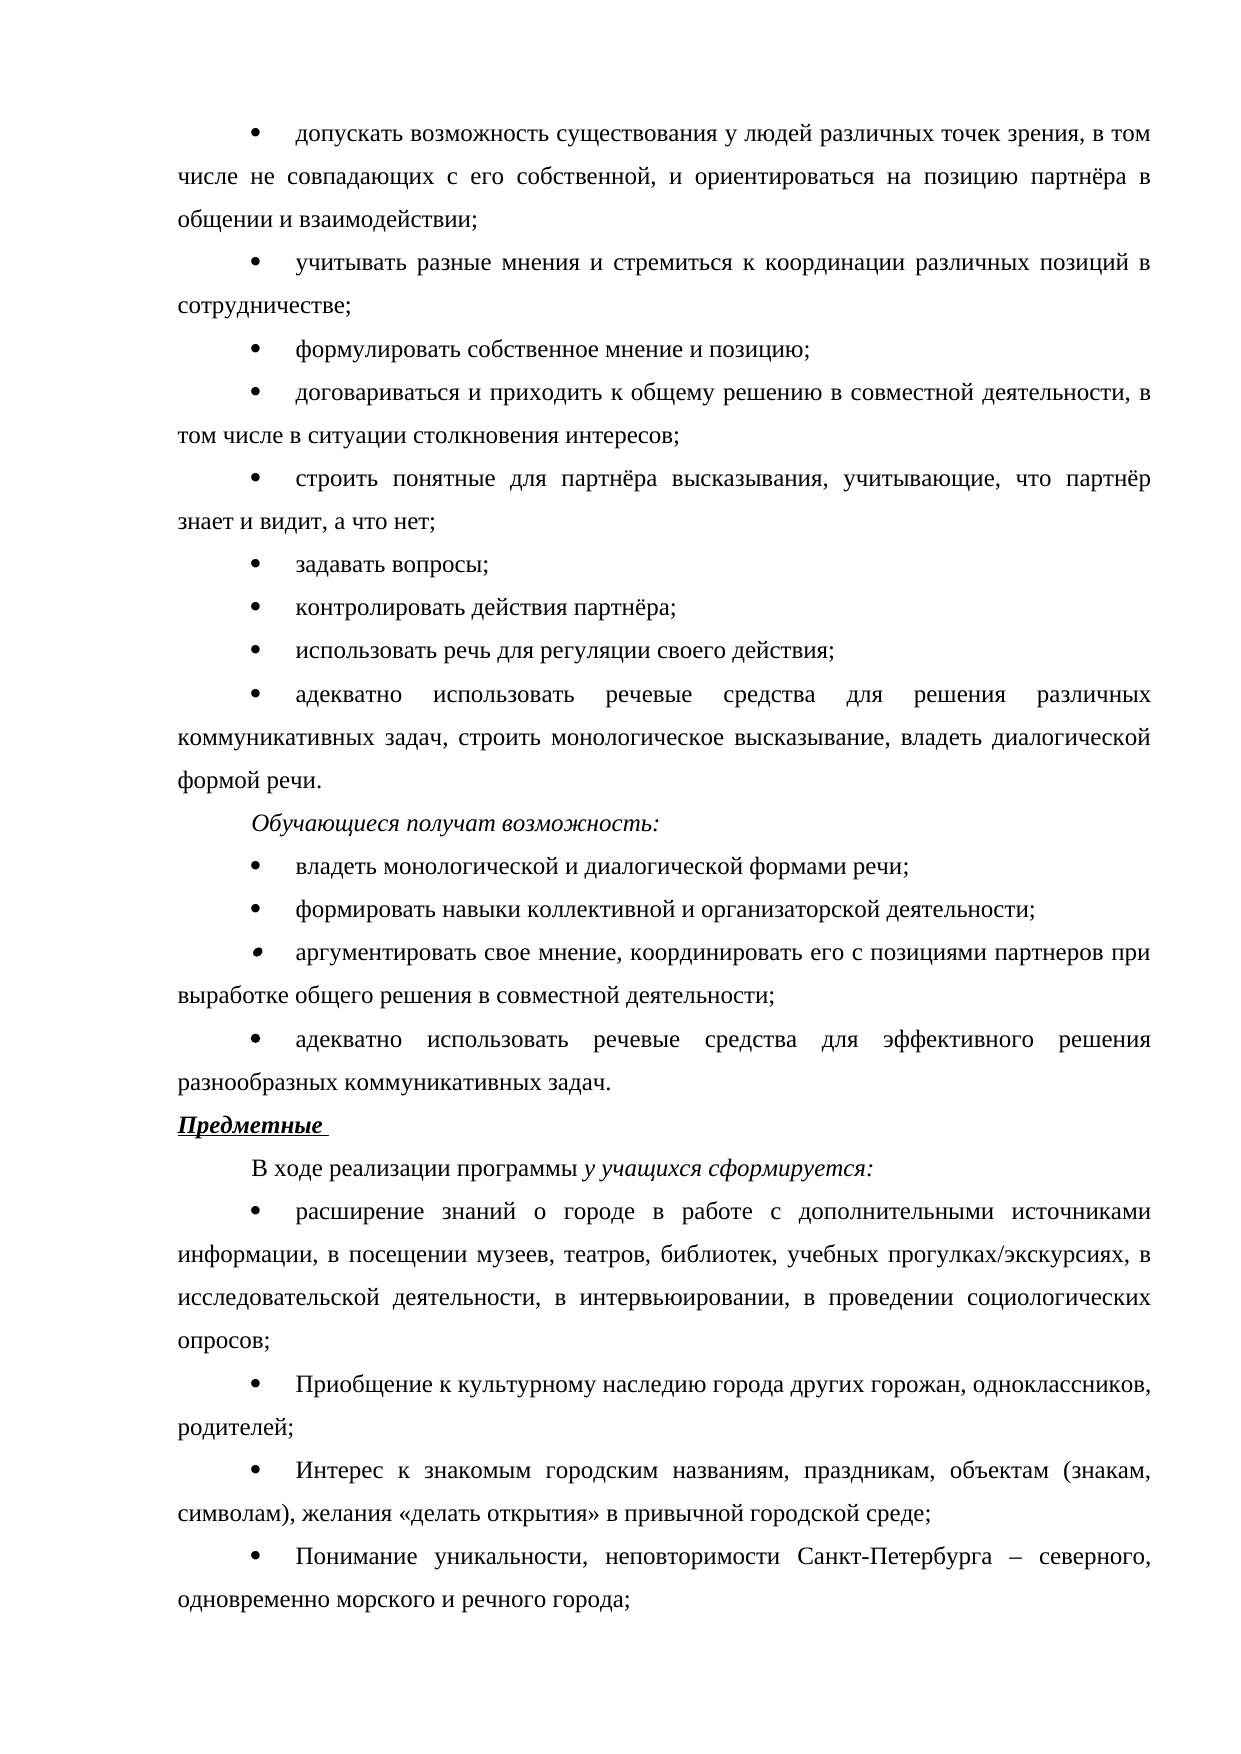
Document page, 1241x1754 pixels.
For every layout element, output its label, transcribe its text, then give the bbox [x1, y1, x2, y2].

list строить понятные для партнёра высказывания, учитывающие, что партнёр знает и видит, а что нет; [177, 463, 1152, 535]
list задавать вопросы; [177, 549, 1152, 578]
list Интерес к знакомым городским названиям, праздникам, объектам (знакам, символам), желания «делать открытия» в привычной городской среде; [177, 1455, 1152, 1527]
list Понимание уникальности, неповторимости Санкт-Петербурга – северного, одновременно морского и речного города; [177, 1541, 1152, 1613]
list расширение знаний о городе в работе с дополнительными источниками информации, в посещении музеев, театров, библиотек, учебных прогулках/экскурсиях, в исследовательской деятельности, в интервьюировании, в проведении социологических опросов; [177, 1196, 1152, 1354]
text Предметные [177, 1110, 1152, 1139]
text Обучающиеся получат возможность: [177, 808, 1152, 837]
list учитывать разные мнения и стремиться к координации различных позиций в сотрудничестве; [177, 247, 1152, 319]
list владеть монологической и диалогической формами речи; [177, 851, 1152, 880]
list В ходе реализации программы у учащихся сформируется: [177, 1153, 1152, 1182]
list адекватно использовать речевые средства для эффективного решения разнообразных коммуникативных задач. [177, 1024, 1152, 1096]
list формулировать собственное мнение и позицию; [177, 334, 1152, 362]
list аргументировать свое мнение, координировать его с позициями партнеров при выработке общего решения в совместной деятельности; [177, 937, 1152, 1009]
list Приобщение к культурному наследию города других горожан, одноклассников, родителей; [177, 1369, 1152, 1441]
list договариваться и приходить к общему решению в совместной деятельности, в том числе в ситуации столкновения интересов; [177, 377, 1152, 449]
list формировать навыки коллективной и организаторской деятельности; [177, 894, 1152, 923]
list адекватно использовать речевые средства для решения различных коммуникативных задач, строить монологическое высказывание, владеть диалогической формой речи. [177, 679, 1152, 794]
list допускать возможность существования у людей различных точек зрения, в том числе не совпадающих с его собственной, и ориентироваться на позицию партнёра в общении и взаимодействии; [177, 118, 1152, 233]
list использовать речь для регуляции своего действия; [177, 636, 1152, 664]
list контролировать действия партнёра; [177, 592, 1152, 621]
